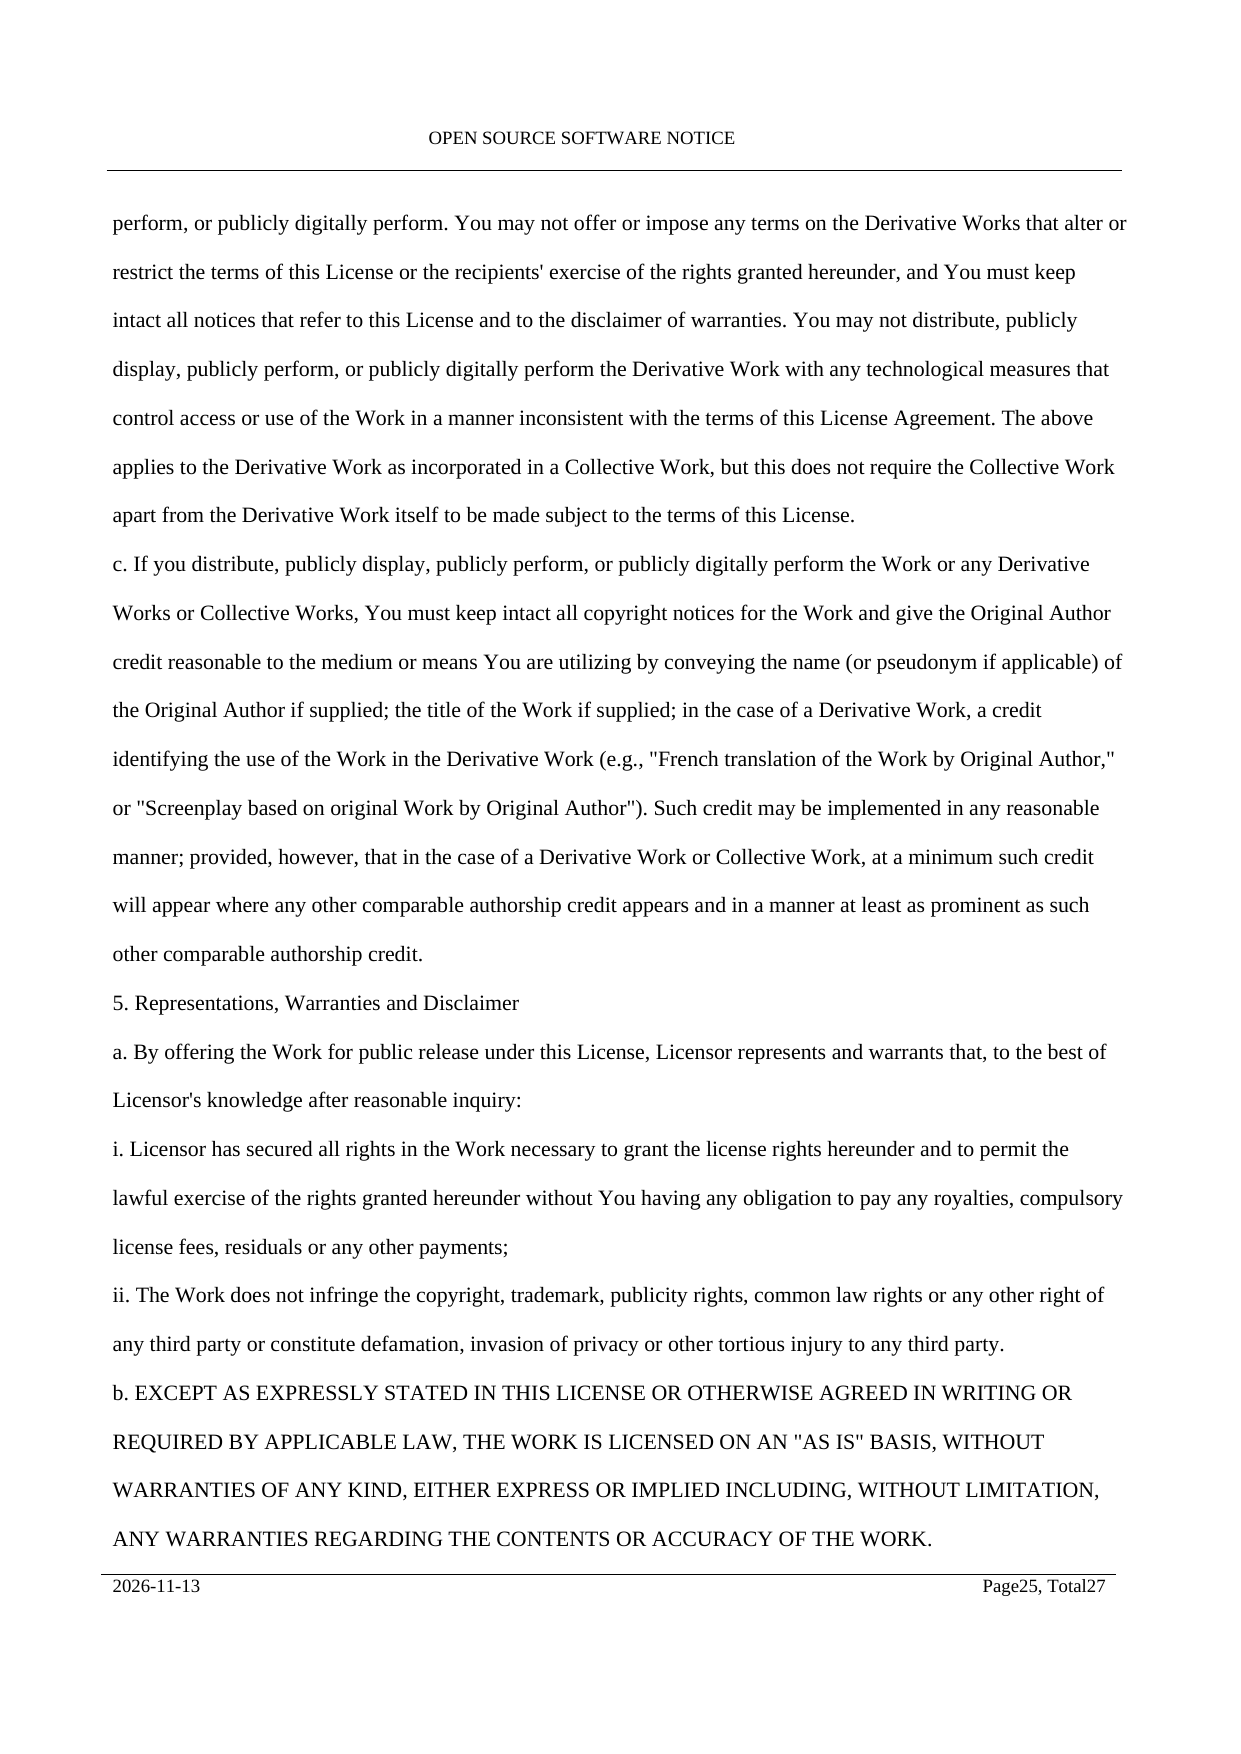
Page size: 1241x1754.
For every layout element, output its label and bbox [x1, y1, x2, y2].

text [112, 206, 1128, 1555]
